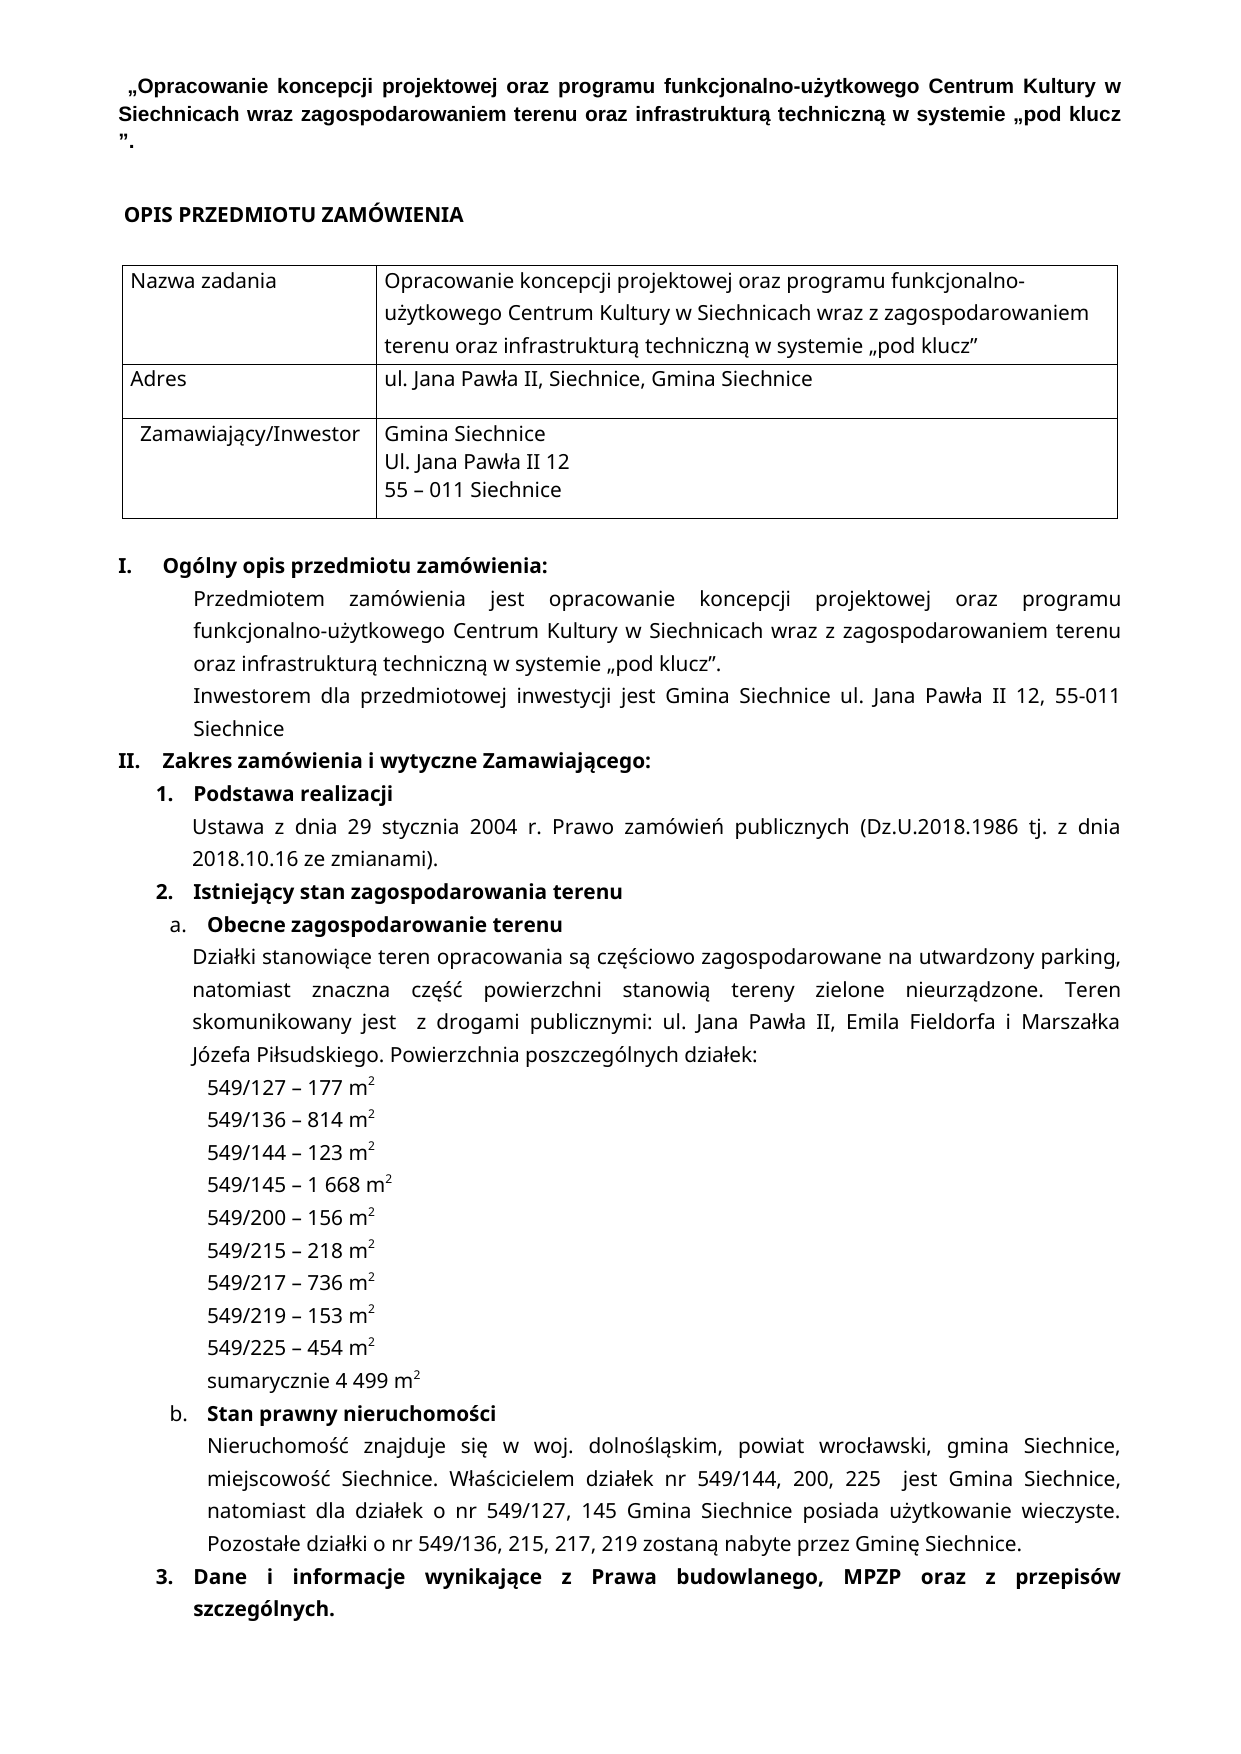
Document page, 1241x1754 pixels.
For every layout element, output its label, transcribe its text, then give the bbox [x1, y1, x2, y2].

list 549/219 – 153 m2 [207, 1301, 1122, 1329]
list Stan prawny nieruchomości [169, 1399, 1122, 1427]
list Dane i informacje wynikające z Prawa budowlanego, MPZP oraz z przepisów szczególnych. [156, 1562, 1122, 1623]
table_cell ul. Jana Pawła II, Siechnice, Gmina Siechnice [377, 365, 1117, 418]
list Podstawa realizacji [156, 779, 1122, 808]
list 549/217 – 736 m2 [207, 1268, 1122, 1297]
list 549/145 – 1 668 m2 [207, 1171, 1122, 1199]
list 549/200 – 156 m2 [207, 1203, 1122, 1232]
table_header Nazwa zadania [123, 266, 376, 363]
table_cell Adres [123, 365, 376, 418]
list 549/215 – 218 m2 [207, 1236, 1122, 1264]
list Istniejący stan zagospodarowania terenu [156, 877, 1122, 906]
list 549/127 – 177 m2 [207, 1073, 1122, 1101]
list Przedmiotem zamówienia jest opracowanie koncepcji projektowej oraz programu funkcjonalno-użytkowego Centrum Kultury w Siechnicach wraz z zagospodarowaniem terenu oraz infrastrukturą techniczną w systemie „pod klucz”. [193, 584, 1122, 677]
table_header Opracowanie koncepcji projektowej oraz programu funkcjonalno-użytkowego Centrum Kultury w Siechnicach wraz z zagospodarowaniem terenu oraz infrastrukturą techniczną w systemie „pod klucz” [377, 266, 1117, 363]
list sumarycznie 4 499 m2 [207, 1366, 1122, 1394]
list 549/136 – 814 m2 [207, 1105, 1122, 1134]
list 549/144 – 123 m2 [207, 1138, 1122, 1166]
text Działki stanowiące teren opracowania są częściowo zagospodarowane na utwardzony parking, natomiast znaczna część powierzchni stanowią tereny zielone nieurządzone. Teren skomunikowany jest z drogami publicznymi: ul. Jana Pawła II, Emila Fieldorfa i Marszałka Józefa Piłsudskiego. Powierzchnia poszczególnych działek: [192, 942, 1122, 1068]
table_cell Zamawiający/Inwestor [123, 419, 376, 517]
list Zakres zamówienia i wytyczne Zamawiającego: [118, 747, 1122, 775]
list 549/225 – 454 m2 [207, 1333, 1122, 1362]
list Nieruchomość znajduje się w woj. dolnośląskim, powiat wrocławski, gmina Siechnice, miejscowość Siechnice. Właścicielem działek nr 549/144, 200, 225 jest Gmina Siechnice, natomiast dla działek o nr 549/127, 145 Gmina Siechnice posiada użytkowanie wieczyste. Pozostałe działki o nr 549/136, 215, 217, 219 zostaną nabyte przez Gminę Siechnice. [207, 1431, 1122, 1558]
list Obecne zagospodarowanie terenu [169, 910, 1122, 938]
table_cell Gmina Siechnice Ul. Jana Pawła II 12 – 011 Siechnice [377, 419, 1117, 517]
text Ustawa z dnia 29 stycznia 2004 r. Prawo zamówień publicznych (Dz.U.2018.1986 tj. z dnia 2018.10.16 ze zmianami). [192, 812, 1122, 873]
list Ogólny opis przedmiotu zamówienia: [118, 551, 1122, 579]
list Inwestorem dla przedmiotowej inwestycji jest Gmina Siechnice ul. Jana Pawła II 12, 55-011 Siechnice [193, 681, 1122, 742]
text OPIS PRZEDMIOTU ZAMÓWIENIA [118, 200, 1122, 228]
